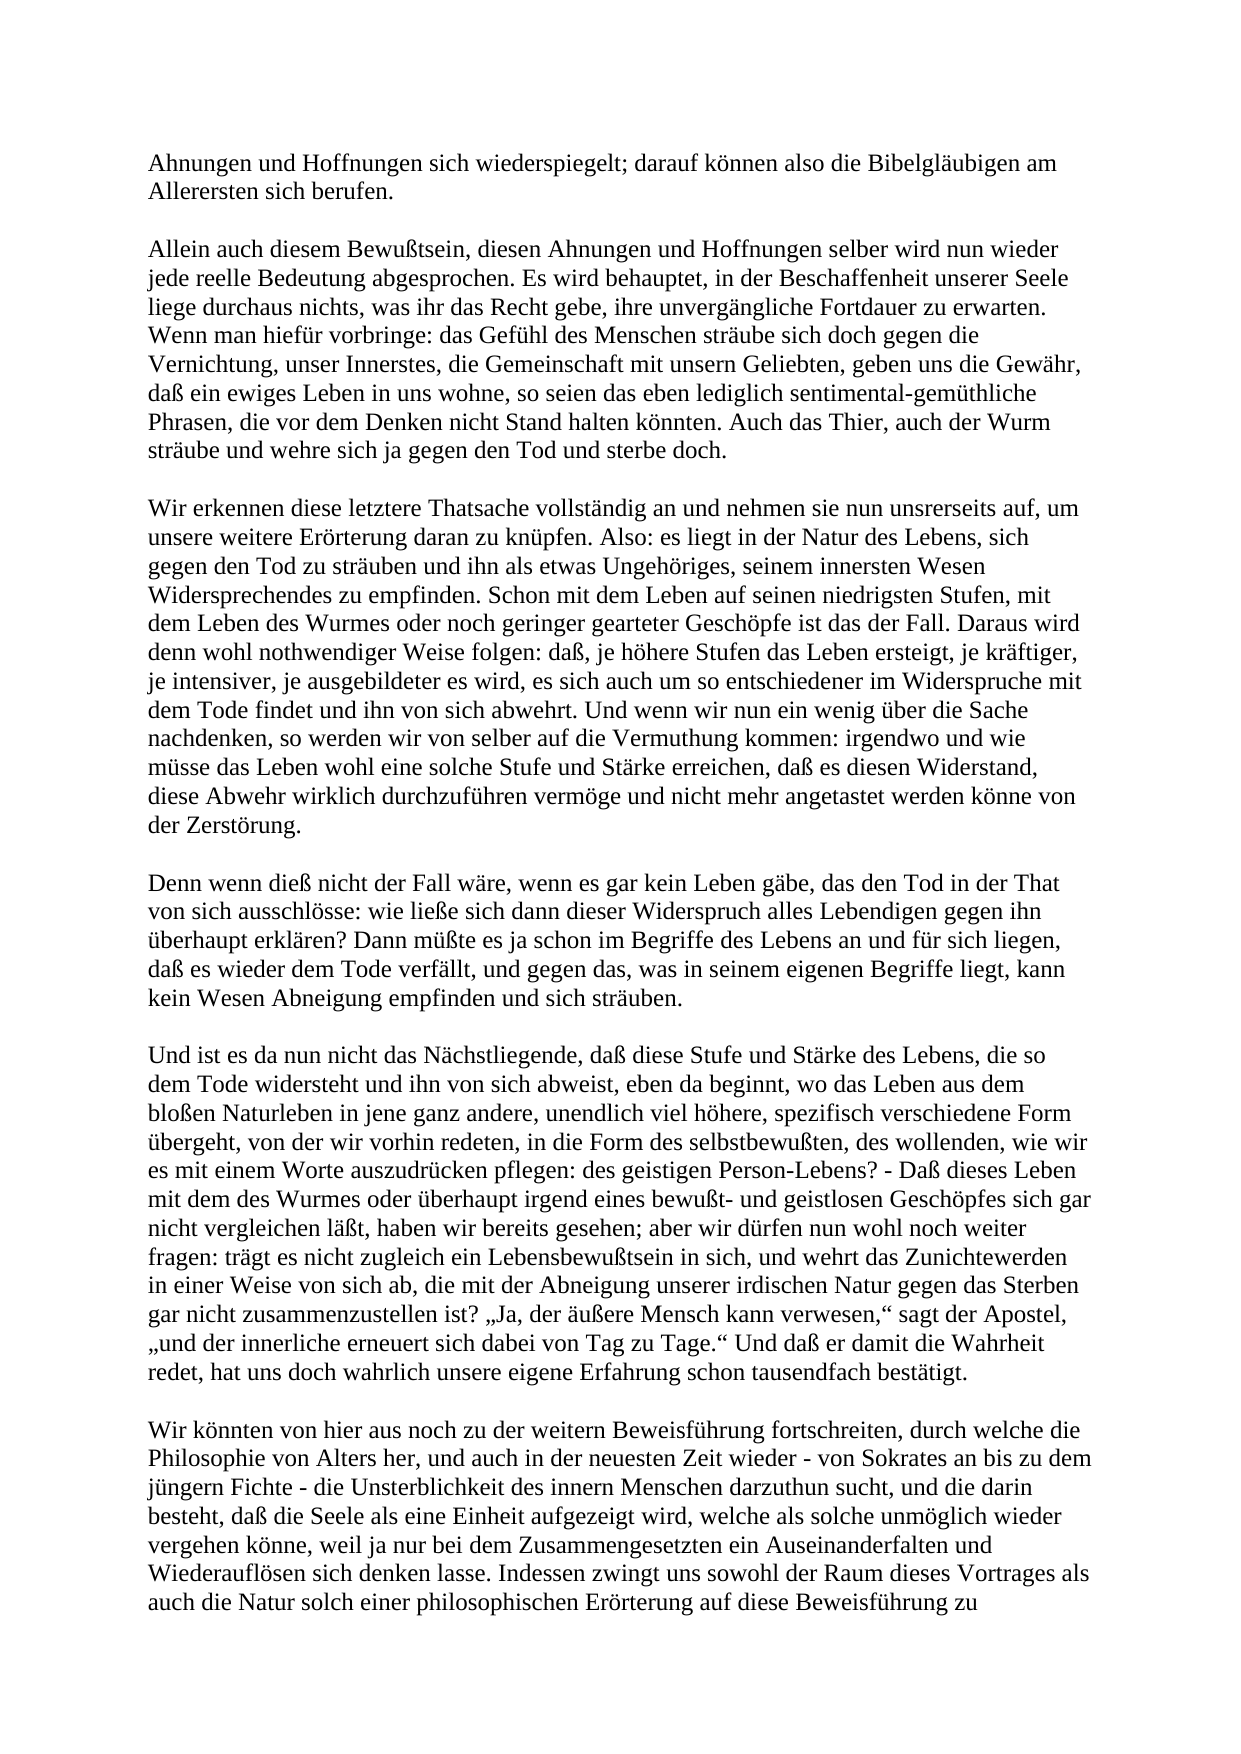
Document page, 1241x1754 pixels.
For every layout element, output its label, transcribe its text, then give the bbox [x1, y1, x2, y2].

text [148, 148, 1093, 205]
text Und ist es da nun nicht das Nächstliegende, daß diese Stufe und Stärke des Lebens, die so dem Tode widersteht und ihn von sich abweist, eben da beginnt, wo das Leben aus dem bloßen Naturleben in jene ganz andere, unendlich viel höhere, spezifisch verschiedene Form übergeht, von der wir vorhin redeten, in die Form des selbstbewußten, des wollenden, wie wir es mit einem Worte auszudrücken pflegen: des geistigen Person-Lebens? - Daß dieses Leben mit dem des Wurmes oder überhaupt irgend eines bewußt- und geistlosen Geschöpfes sich gar nicht vergleichen läßt, haben wir bereits gesehen; aber wir dürfen nun wohl noch weiter fragen: trägt es nicht zugleich ein Lebensbewußtsein in sich, und wehrt das Zunichtewerden in einer Weise von sich ab, die mit der Abneigung unserer irdischen Natur gegen das Sterben gar nicht zusammenzustellen ist? „Ja, der äußere Mensch kann verwesen,“ sagt der Apostel, „und der innerliche erneuert sich dabei von Tag zu Tage.“ Und daß er damit die Wahrheit redet, hat uns doch wahrlich unsere eigene Erfahrung schon tausendfach bestätigt. [148, 1041, 1093, 1386]
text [148, 1415, 1093, 1616]
text Allein auch diesem Bewußtsein, diesen Ahnungen und Hoffnungen selber wird nun wieder jede reelle Bedeutung abgesprochen. Es wird behauptet, in der Beschaffenheit unserer Seele liege durchaus nichts, was ihr das Recht gebe, ihre unvergängliche Fortdauer zu erwarten. Wenn man hiefür vorbringe: das Gefühl des Menschen sträube sich doch gegen die Vernichtung, unser Innerstes, die Gemeinschaft mit unsern Geliebten, geben uns die Gewähr, daß ein ewiges Leben in uns wohne, so seien das eben lediglich sentimental-gemüthliche Phrasen, die vor dem Denken nicht Stand halten könnten. Auch das Thier, auch der Wurm sträube und wehre sich ja gegen den Tod und sterbe doch. [148, 234, 1093, 464]
text Wir erkennen diese letztere Thatsache vollständig an und nehmen sie nun unsrerseits auf, um unsere weitere Erörterung daran zu knüpfen. Also: es liegt in der Natur des Lebens, sich gegen den Tod zu sträuben und ihn als etwas Ungehöriges, seinem innersten Wesen Widersprechendes zu empfinden. Schon mit dem Leben auf seinen niedrigsten Stufen, mit dem Leben des Wurmes oder noch geringer gearteter Geschöpfe ist das der Fall. Daraus wird denn wohl nothwendiger Weise folgen: daß, je höhere Stufen das Leben ersteigt, je kräftiger, je intensiver, je ausgebildeter es wird, es sich auch um so entschiedener im Widerspruche mit dem Tode findet und ihn von sich abwehrt. Und wenn wir nun ein wenig über die Sache nachdenken, so werden wir von selber auf die Vermuthung kommen: irgendwo und wie müsse das Leben wohl eine solche Stufe und Stärke erreichen, daß es diesen Widerstand, diese Abwehr wirklich durchzuführen vermöge und nicht mehr angetastet werden könne von der Zerstörung. [148, 493, 1093, 838]
text Denn wenn dieß nicht der Fall wäre, wenn es gar kein Leben gäbe, das den Tod in der That von sich ausschlösse: wie ließe sich dann dieser Widerspruch alles Lebendigen gegen ihn überhaupt erklären? Dann müßte es ja schon im Begriffe des Lebens an und für sich liegen, daß es wieder dem Tode verfällt, und gegen das, was in seinem eigenen Begriffe liegt, kann kein Wesen Abneigung empfinden und sich sträuben. [148, 868, 1093, 1011]
